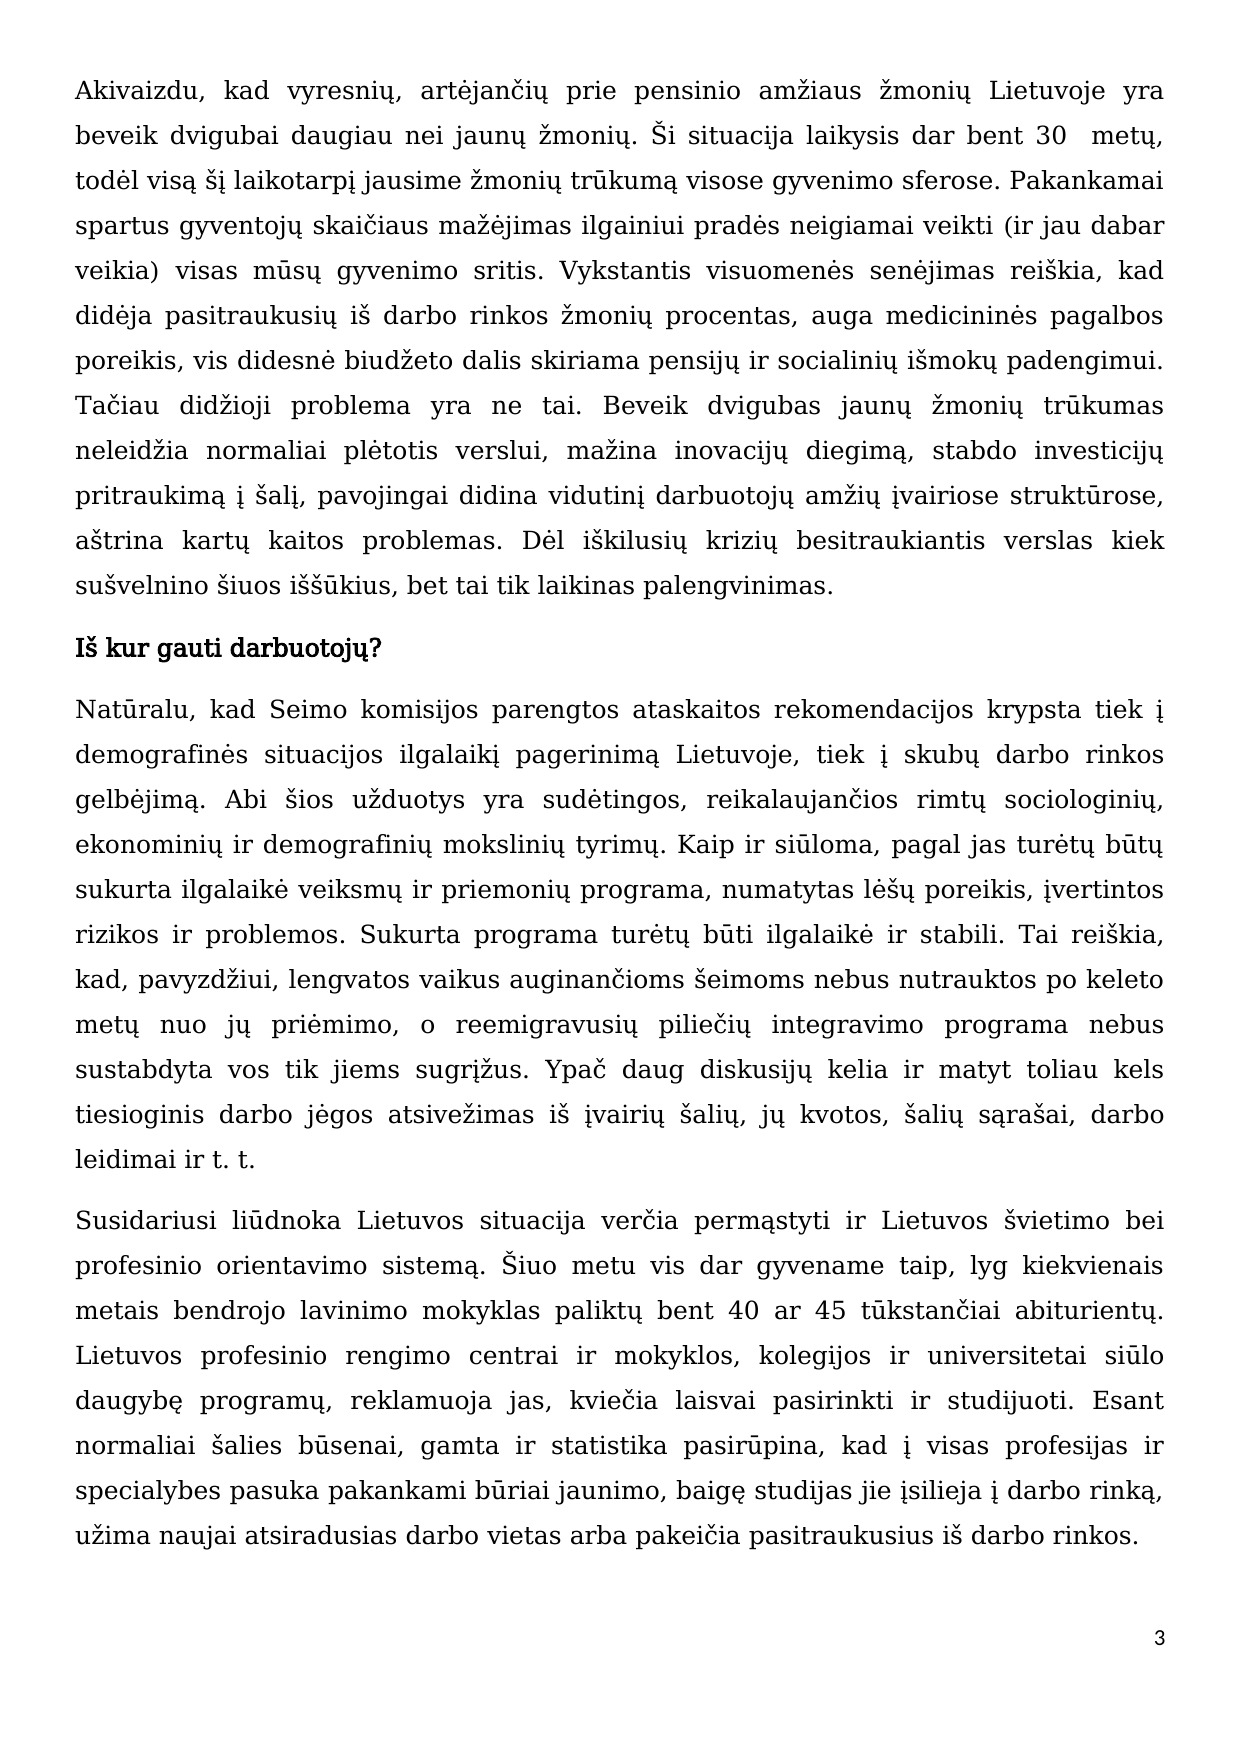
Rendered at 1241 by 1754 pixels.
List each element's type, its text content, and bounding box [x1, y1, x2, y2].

text Susidariusi liūdnoka Lietuvos situacija verčia permąstyti ir Lietuvos švietimo bei profesinio orientavimo sistemą. Šiuo metu vis dar gyvename taip, lyg kiekvienais metais bendrojo lavinimo mokyklas paliktų bent 40 ar 45 tūkstančiai abiturientų. Lietuvos profesinio rengimo centrai ir mokyklos, kolegijos ir universitetai siūlo daugybę programų, reklamuoja jas, kviečia laisvai pasirinkti ir studijuoti. Esant normaliai šalies būsenai, gamta ir statistika pasirūpina, kad į visas profesijas ir specialybes pasuka pakankami būriai jaunimo, baigę studijas jie įsilieja į darbo rinką, užima naujai atsiradusias darbo vietas arba pakeičia pasitraukusius iš darbo rinkos. [75, 1205, 1165, 1550]
text Akivaizdu, kad vyresnių, artėjančių prie pensinio amžiaus žmonių Lietuvoje yra beveik dvigubai daugiau nei jaunų žmonių. Ši situacija laikysis dar bent 30 metų, todėl visą šį laikotarpį jausime žmonių trūkumą visose gyvenimo sferose. Pakankamai spartus gyventojų skaičiaus mažėjimas ilgainiui pradės neigiamai veikti (ir jau dabar veikia) visas mūsų gyvenimo sritis. Vykstantis visuomenės senėjimas reiškia, kad didėja pasitraukusių iš darbo rinkos žmonių procentas, auga medicininės pagalbos poreikis, vis didesnė biudžeto dalis skiriama pensijų ir socialinių išmokų padengimui. Tačiau didžioji problema yra ne tai. Beveik dvigubas jaunų žmonių trūkumas neleidžia normaliai plėtotis verslui, mažina inovacijų diegimą, stabdo investicijų pritraukimą į šalį, pavojingai didina vidutinį darbuotojų amžių įvairiose struktūrose, aštrina kartų kaitos problemas. Dėl iškilusių krizių besitraukiantis verslas kiek sušvelnino šiuos iššūkius, bet tai tik laikinas palengvinimas. [75, 75, 1165, 600]
text Natūralu, kad Seimo komisijos parengtos ataskaitos rekomendacijos krypsta tiek į demografinės situacijos ilgalaikį pagerinimą Lietuvoje, tiek į skubų darbo rinkos gelbėjimą. Abi šios užduotys yra sudėtingos, reikalaujančios rimtų sociologinių, ekonominių ir demografinių mokslinių tyrimų. Kaip ir siūloma, pagal jas turėtų būtų sukurta ilgalaikė veiksmų ir priemonių programa, numatytas lėšų poreikis, įvertintos rizikos ir problemos. Sukurta programa turėtų būti ilgalaikė ir stabili. Tai reiškia, kad, pavyzdžiui, lengvatos vaikus auginančioms šeimoms nebus nutrauktos po keleto metų nuo jų priėmimo, o reemigravusių piliečių integravimo programa nebus sustabdyta vos tik jiems sugrįžus. Ypač daug diskusijų kelia ir matyt toliau kels tiesioginis darbo jėgos atsivežimas iš įvairių šalių, jų kvotos, šalių sąrašai, darbo leidimai ir t. t. [75, 693, 1165, 1173]
text Iš kur gauti darbuotojų? [75, 632, 1165, 662]
